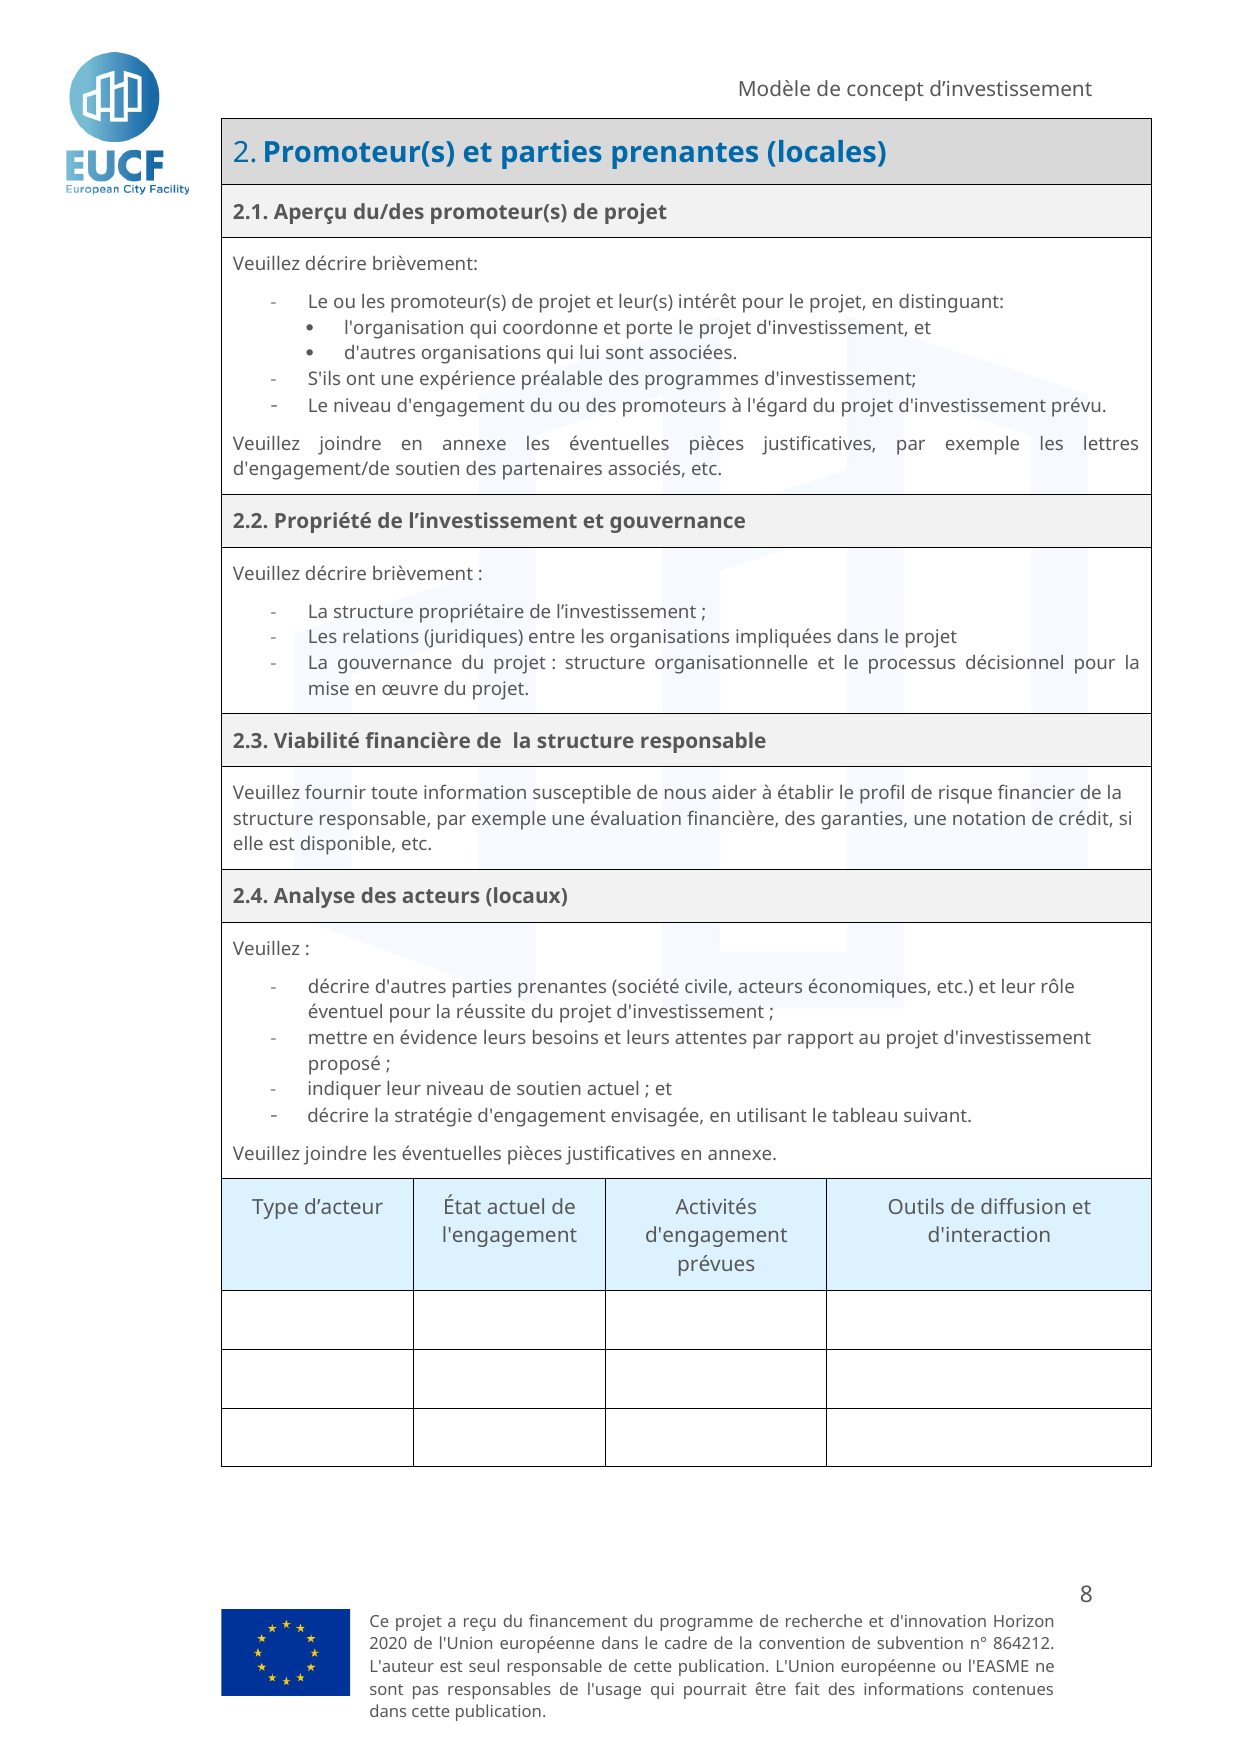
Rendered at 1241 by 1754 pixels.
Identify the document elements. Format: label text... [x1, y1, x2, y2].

table_cell [827, 1350, 1151, 1407]
table_cell [827, 1409, 1151, 1466]
table_cell Veuillez décrire brièvement: Le ou les promoteur(s) de projet et leur(s) intérêt pour le projet, en distinguant: l'organisation qui coordonne et porte le projet d'investissement, et d'autres organisations qui lui sont associées. S'ils ont une expérience préalable des programmes d'investissement; Le niveau d'engagement du ou des promoteurs à l'égard du projet d'investissement prévu. Veuillez joindre en annexe les éventuelles pièces justificatives, par exemple les lettres d'engagement/de soutien des partenaires associés, etc. [222, 238, 1151, 494]
table_cell Veuillez décrire brièvement : La structure propriétaire de l’investissement ; Les relations (juridiques) entre les organisations impliquées dans le projet La gouvernance du projet : structure organisationnelle et le processus décisionnel pour la mise en œuvre du projet. [222, 548, 1151, 713]
table_cell Veuillez fournir toute information susceptible de nous aider à établir le profil de risque financier de la structure responsable, par exemple une évaluation financière, des garanties, une notation de crédit, si elle est disponible, etc. [222, 767, 1151, 869]
table_cell 2.2. Propriété de l’investissement et gouvernance [222, 495, 1151, 547]
table_cell Outils de diffusion et d'interaction [827, 1179, 1151, 1290]
table_cell [606, 1409, 826, 1466]
table_cell Type d’acteur [222, 1179, 413, 1290]
table_cell 2.1. Aperçu du/des promoteur(s) de projet [222, 185, 1151, 237]
table_cell État actuel de l'engagement [414, 1179, 605, 1290]
table_cell Activités d'engagement prévues [606, 1179, 826, 1290]
table_cell 2.3. Viabilité financière de la structure responsable [222, 714, 1151, 766]
picture [221, 1609, 351, 1696]
table_cell [414, 1291, 605, 1348]
table_cell [606, 1350, 826, 1407]
picture [66, 52, 189, 195]
table_cell [222, 1291, 413, 1348]
table_cell [414, 1350, 605, 1407]
table_cell [827, 1291, 1151, 1348]
table_cell [222, 1409, 413, 1466]
table_cell 2.4. Analyse des acteurs (locaux) [222, 870, 1151, 922]
table_header Promoteur(s) et parties prenantes (locales) [222, 119, 1151, 184]
table_cell Veuillez : décrire d'autres parties prenantes (société civile, acteurs économiques, etc.) et leur rôle éventuel pour la réussite du projet d'investissement ; mettre en évidence leurs besoins et leurs attentes par rapport au projet d'investissement proposé ; indiquer leur niveau de soutien actuel ; et décrire la stratégie d'engagement envisagée, en utilisant le tableau suivant. Veuillez joindre les éventuelles pièces justificatives en annexe. [222, 923, 1151, 1178]
table_cell [414, 1409, 605, 1466]
table_cell [606, 1291, 826, 1348]
table_cell [222, 1350, 413, 1407]
